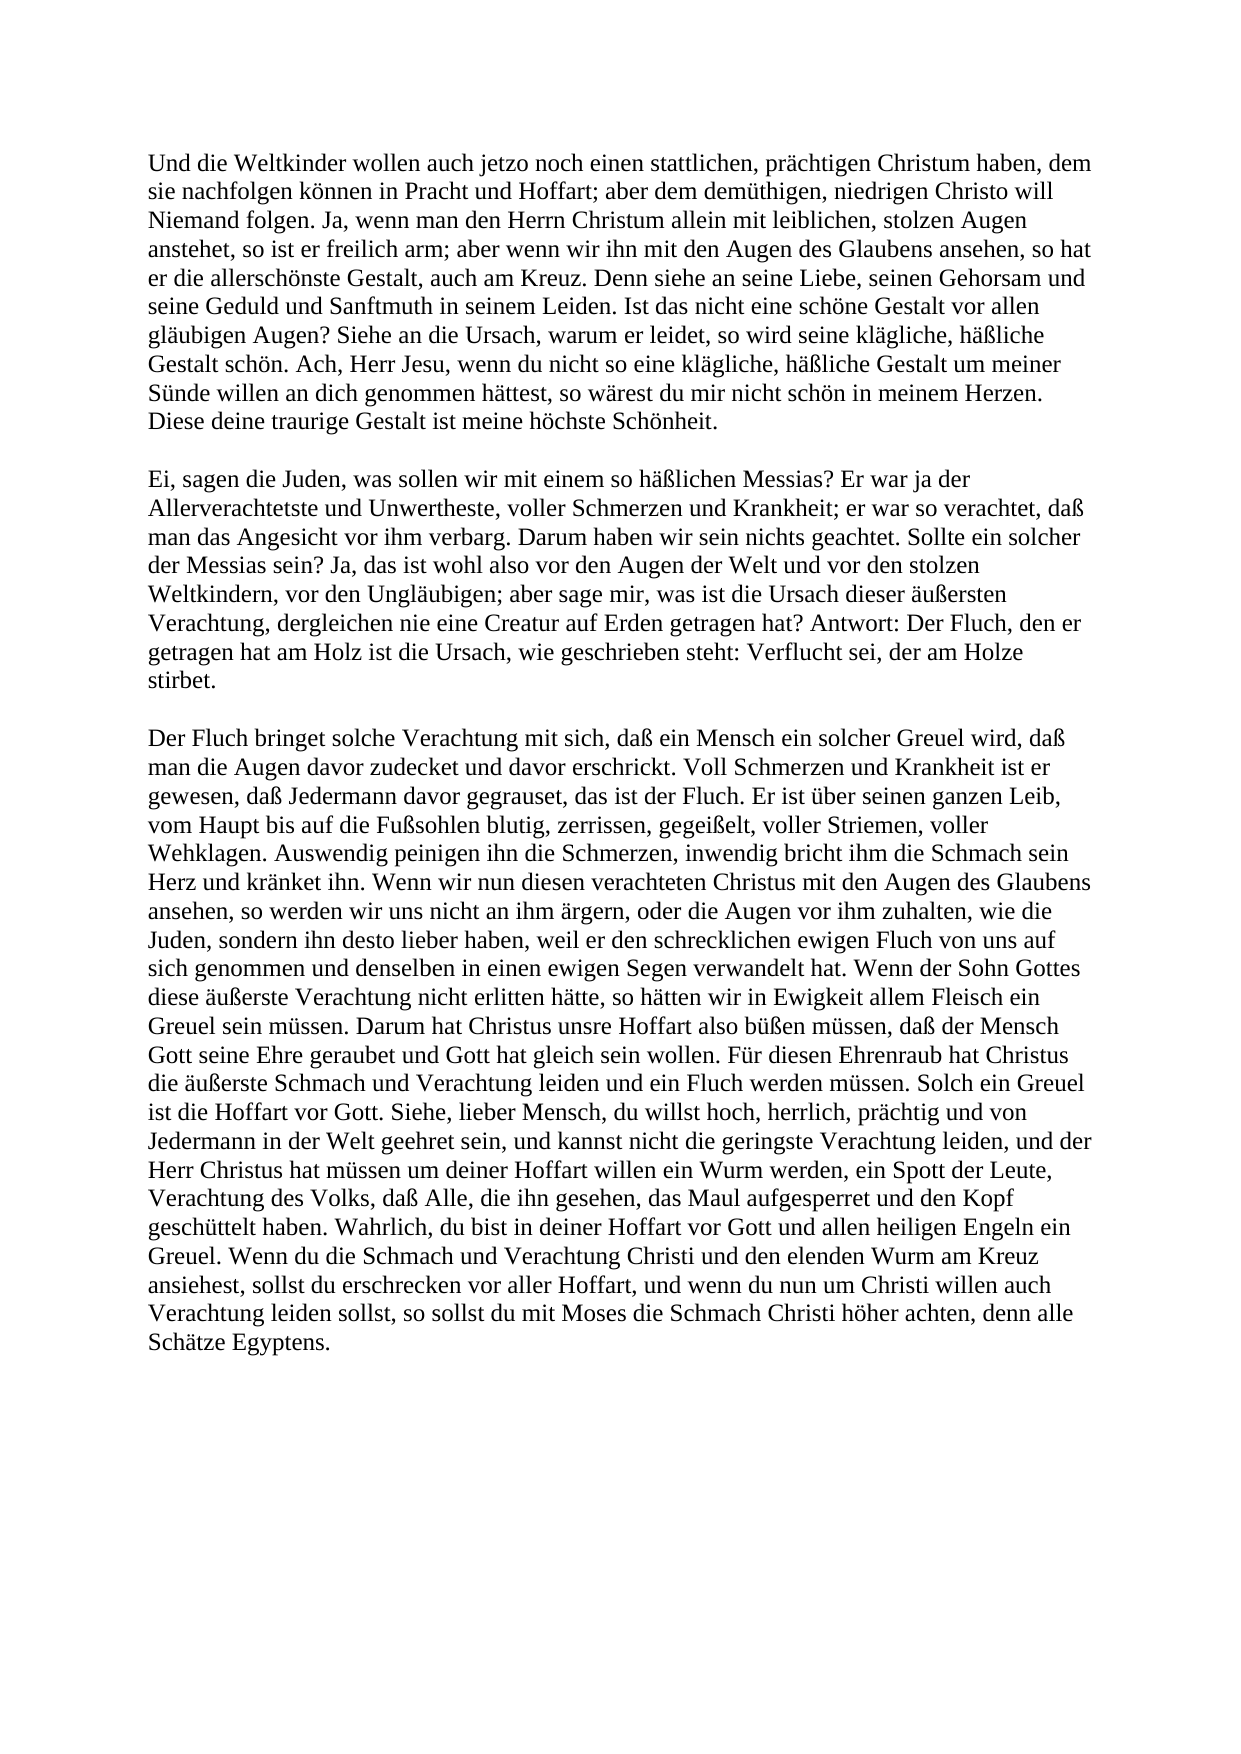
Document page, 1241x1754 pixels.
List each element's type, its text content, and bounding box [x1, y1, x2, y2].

text Ei, sagen die Juden, was sollen wir mit einem so häßlichen Messias? Er war ja der Allerverachtetste und Unwertheste, voller Schmerzen und Krankheit; er war so verachtet, daß man das Angesicht vor ihm verbarg. Darum haben wir sein nichts geachtet. Sollte ein solcher der Messias sein? Ja, das ist wohl also vor den Augen der Welt und vor den stolzen Weltkindern, vor den Ungläubigen; aber sage mir, was ist die Ursach dieser äußersten Verachtung, dergleichen nie eine Creatur auf Erden getragen hat? Antwort: Der Fluch, den er getragen hat am Holz ist die Ursach, wie geschrieben steht: Verflucht sei, der am Holze stirbet. [148, 464, 1093, 694]
text Der Fluch bringet solche Verachtung mit sich, daß ein Mensch ein solcher Greuel wird, daß man die Augen davor zudecket und davor erschrickt. Voll Schmerzen und Krankheit ist er gewesen, daß Jedermann davor gegrauset, das ist der Fluch. Er ist über seinen ganzen Leib, vom Haupt bis auf die Fußsohlen blutig, zerrissen, gegeißelt, voller Striemen, voller Wehklagen. Auswendig peinigen ihn die Schmerzen, inwendig bricht ihm die Schmach sein Herz und kränket ihn. Wenn wir nun diesen verachteten Christus mit den Augen des Glaubens ansehen, so werden wir uns nicht an ihm ärgern, oder die Augen vor ihm zuhalten, wie die Juden, sondern ihn desto lieber haben, weil er den schrecklichen ewigen Fluch von uns auf sich genommen und denselben in einen ewigen Segen verwandelt hat. Wenn der Sohn Gottes diese äußerste Verachtung nicht erlitten hätte, so hätten wir in Ewigkeit allem Fleisch ein Greuel sein müssen. Darum hat Christus unsre Hoffart also büßen müssen, daß der Mensch Gott seine Ehre geraubet und Gott hat gleich sein wollen. Für diesen Ehrenraub hat Christus die äußerste Schmach und Verachtung leiden und ein Fluch werden müssen. Solch ein Greuel ist die Hoffart vor Gott. Siehe, lieber Mensch, du willst hoch, herrlich, prächtig und von Jedermann in der Welt geehret sein, und kannst nicht die geringste Verachtung leiden, und der Herr Christus hat müssen um deiner Hoffart willen ein Wurm werden, ein Spott der Leute, Verachtung des Volks, daß Alle, die ihn gesehen, das Maul aufgesperret und den Kopf geschüttelt haben. Wahrlich, du bist in deiner Hoffart vor Gott und allen heiligen Engeln ein Greuel. Wenn du die Schmach und Verachtung Christi und den elenden Wurm am Kreuz ansiehest, sollst du erschrecken vor aller Hoffart, und wenn du nun um Christi willen auch Verachtung leiden sollst, so sollst du mit Moses die Schmach Christi höher achten, denn alle Schätze Egyptens. [148, 723, 1093, 1356]
text Und die Weltkinder wollen auch jetzo noch einen stattlichen, prächtigen Christum haben, dem sie nachfolgen können in Pracht und Hoffart; aber dem demüthigen, niedrigen Christo will Niemand folgen. Ja, wenn man den Herrn Christum allein mit leiblichen, stolzen Augen anstehet, so ist er freilich arm; aber wenn wir ihn mit den Augen des Glaubens ansehen, so hat er die allerschönste Gestalt, auch am Kreuz. Denn siehe an seine Liebe, seinen Gehorsam und seine Geduld und Sanftmuth in seinem Leiden. Ist das nicht eine schöne Gestalt vor allen gläubigen Augen? Siehe an die Ursach, warum er leidet, so wird seine klägliche, häßliche Gestalt schön. Ach, Herr Jesu, wenn du nicht so eine klägliche, häßliche Gestalt um meiner Sünde willen an dich genommen hättest, so wärest du mir nicht schön in meinem Herzen. Diese deine traurige Gestalt ist meine höchste Schönheit. [148, 148, 1093, 435]
